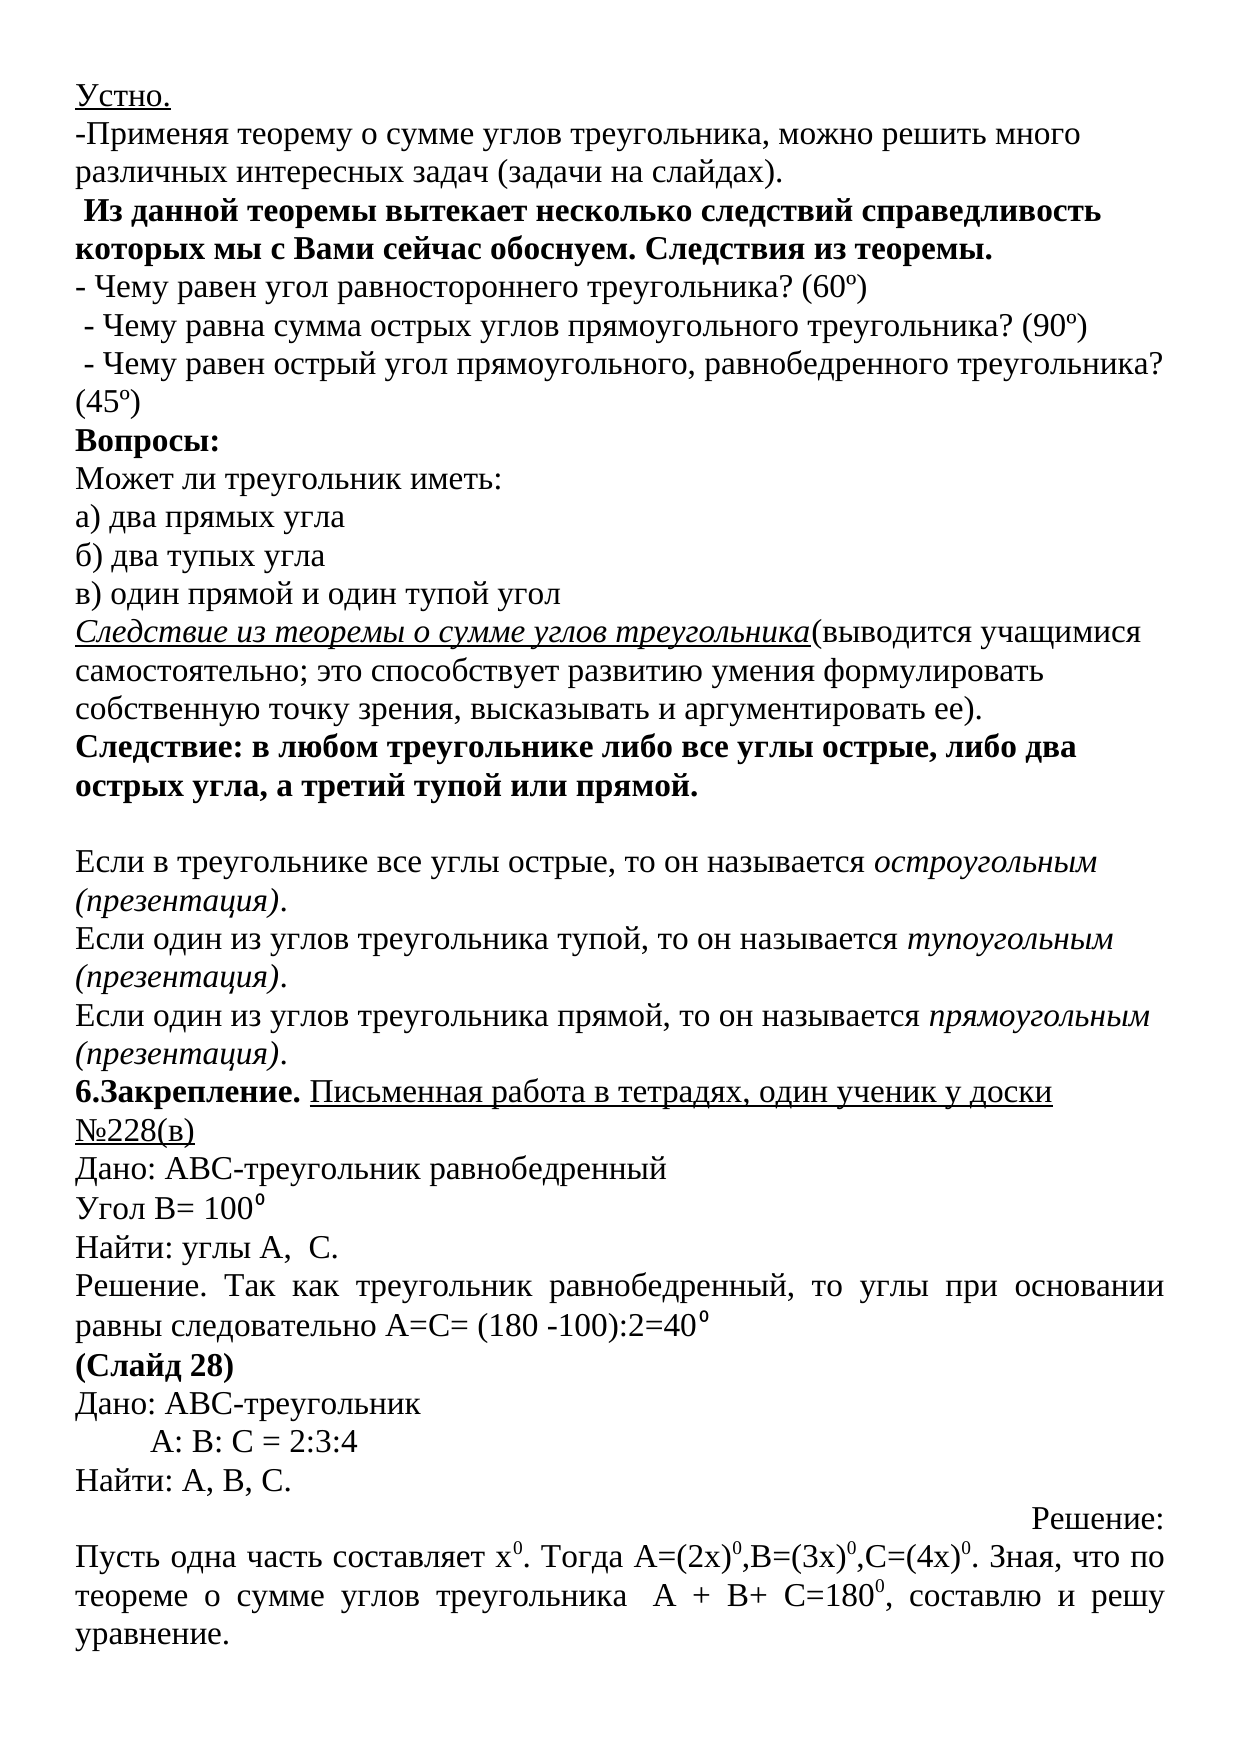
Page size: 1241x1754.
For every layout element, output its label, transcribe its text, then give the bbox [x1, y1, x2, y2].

text в) один прямой и один тупой угол [75, 573, 1165, 612]
text Если один из углов треугольника прямой, то он называется прямоугольным (презентация). [75, 995, 1165, 1072]
text а) два прямых угла [75, 497, 1165, 535]
text б) два тупых угла [75, 535, 1165, 573]
text Решение: Пусть одна часть составляет х0. Тогда А=(2х)0,В=(3х)0,С=(4х)0. Зная, что по теореме о сумме углов треугольника А + В+ С=1800, составлю и решу уравнение. [75, 1498, 1165, 1651]
text А: В: С = 2:3:4 [75, 1421, 1166, 1460]
text Дано: АВС-треугольник равнобедренный [75, 1148, 1166, 1187]
text Может ли треугольник иметь: [75, 458, 1165, 497]
text - Чему равен угол равностороннего треугольника? (60º) [75, 267, 1165, 305]
text Найти: А, В, С. [75, 1460, 1166, 1498]
text - Чему равна сумма острых углов прямоугольного треугольника? (90º) [75, 305, 1165, 343]
text -Применяя теорему о сумме углов треугольника, можно решить много различных интересных задач (задачи на слайдах). [75, 113, 1165, 190]
text №228(в) [75, 1110, 1166, 1148]
text Из данной теоремы вытекает несколько следствий справедливость которых мы с Вами сейчас обоснуем. Следствия из теоремы. [75, 190, 1165, 267]
text - Чему равен острый угол прямоугольного, равнобедренного треугольника? (45º) [0, 343, 1165, 420]
text Вопросы: [75, 420, 1165, 458]
text Дано: АВС-треугольник [75, 1383, 1166, 1421]
text 6.Закрепление. Письменная работа в тетрадях, один ученик у доски [75, 1072, 1166, 1110]
text Следствие из теоремы о сумме углов треугольника(выводится учащимися самостоятельно; это способствует развитию умения формулировать собственную точку зрения, высказывать и аргументировать ее). [75, 612, 1165, 727]
text Решение. Так как треугольник равнобедренный, то углы при основании равны следовательно А=С= (180 -100):2=40⁰ [75, 1266, 1166, 1345]
text (Слайд 28) [75, 1345, 1166, 1383]
text Угол В= 100⁰ [75, 1187, 1166, 1227]
text Устно. [75, 75, 1166, 113]
text Если в треугольнике все углы острые, то он называется остроугольным (презентация). [75, 842, 1165, 918]
text Следствие: в любом треугольнике либо все углы острые, либо два острых угла, а третий тупой или прямой. [75, 727, 1165, 803]
text Найти: углы А, С. [75, 1227, 1166, 1266]
text Если один из углов треугольника тупой, то он называется тупоугольным (презентация). [75, 918, 1165, 995]
